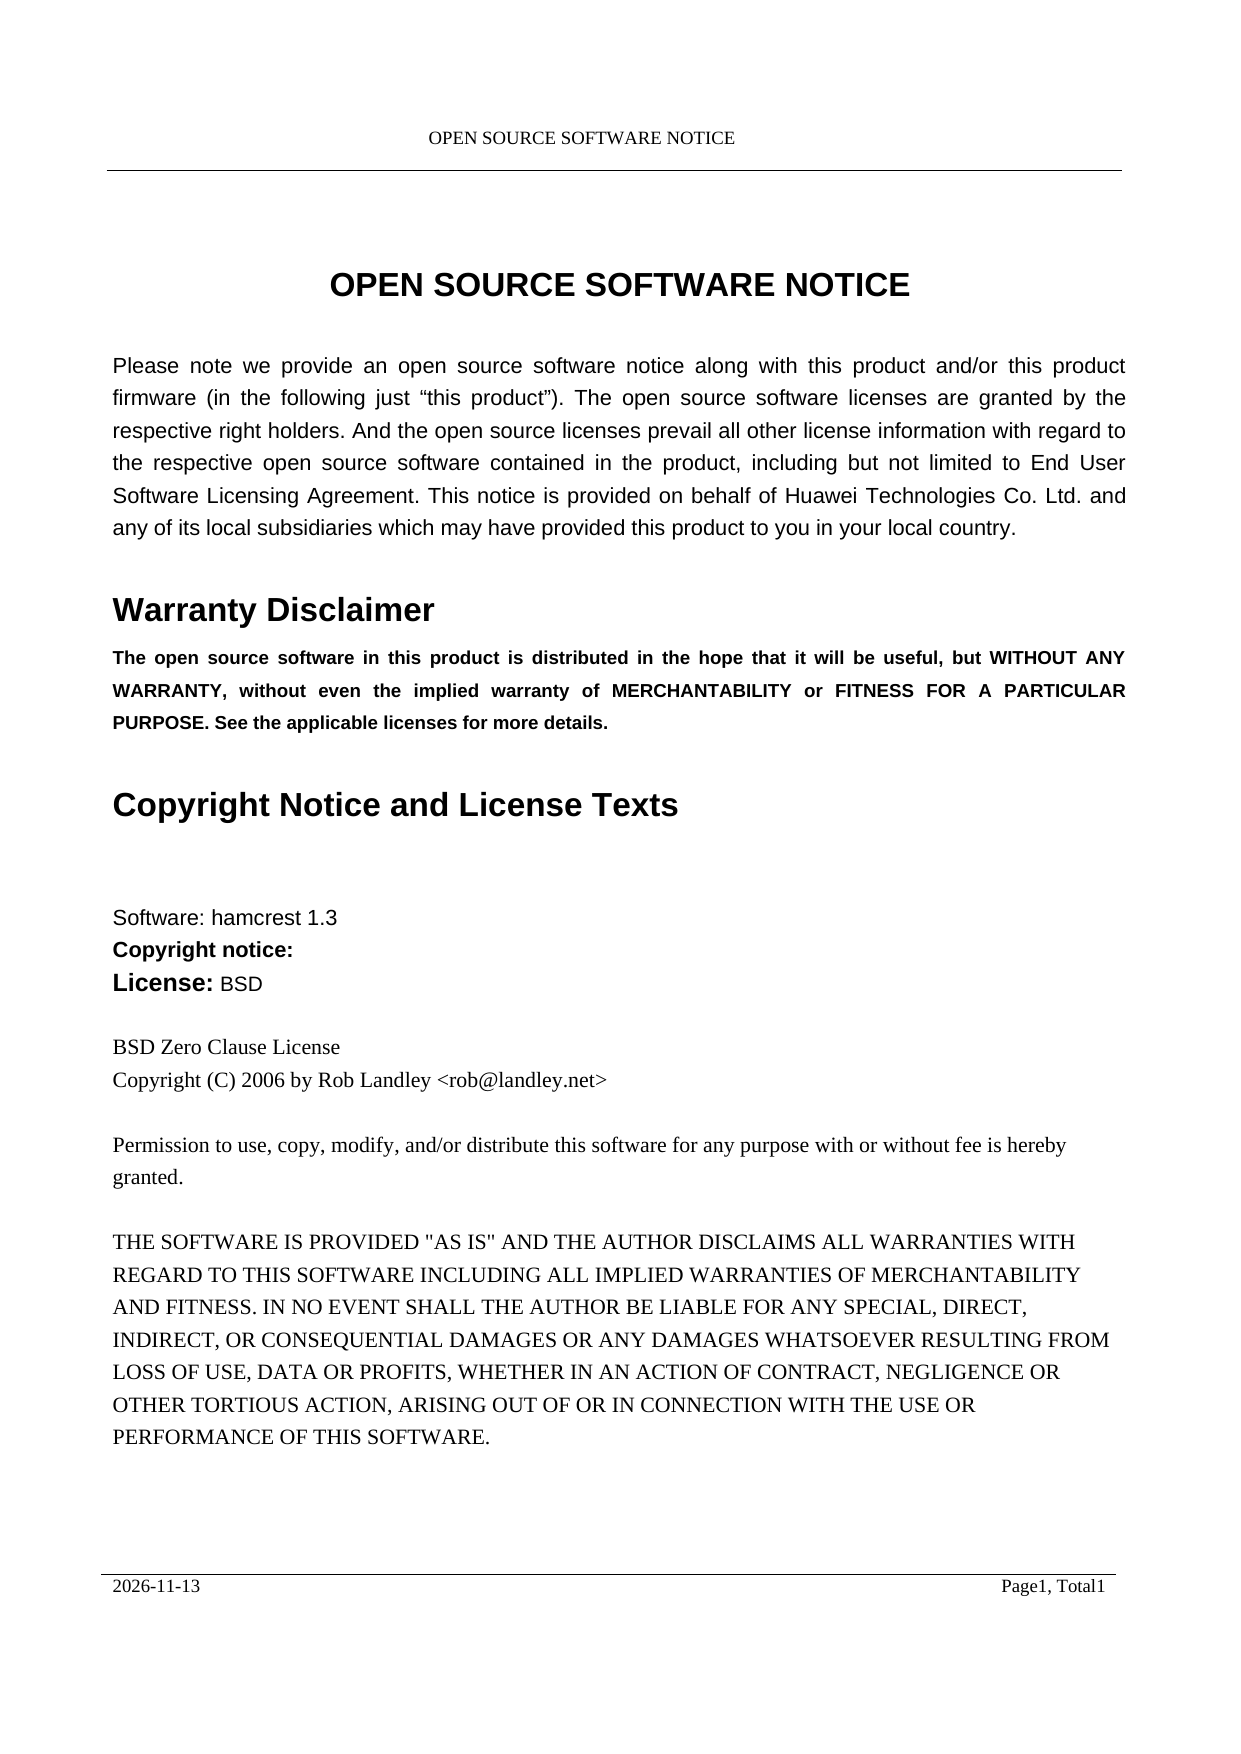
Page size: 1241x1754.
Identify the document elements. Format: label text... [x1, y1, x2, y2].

text Warranty Disclaimer [112, 576, 1128, 641]
text Copyright Notice and License Texts [112, 771, 1128, 836]
text Software: hamcrest 1.3 [112, 901, 1128, 933]
text Copyright notice: [112, 933, 1128, 966]
text The open source software in this product is distributed in the hope that it will be useful, but WITHOUT ANY WARRANTY, without even the implied warranty of MERCHANTABILITY or FITNESS FOR A PARTICULAR PURPOSE. See the applicable licenses for more details. [112, 641, 1128, 739]
text OPEN SOURCE SOFTWARE NOTICE [112, 251, 1128, 316]
text License: BSD BSD Zero Clause License Copyright (C) 2006 by Rob Landley <rob@landley.net> Permission to use, copy, modify, and/or distribute this software for any purpose with or without fee is hereby granted. THE SOFTWARE IS PROVIDED "AS IS" AND THE AUTHOR DISCLAIMS ALL WARRANTIES WITH REGARD TO THIS SOFTWARE INCLUDING ALL IMPLIED WARRANTIES OF MERCHANTABILITY AND FITNESS. IN NO EVENT SHALL THE AUTHOR BE LIABLE FOR ANY SPECIAL, DIRECT, INDIRECT, OR CONSEQUENTIAL DAMAGES OR ANY DAMAGES WHATSOEVER RESULTING FROM LOSS OF USE, DATA OR PROFITS, WHETHER IN AN ACTION OF CONTRACT, NEGLIGENCE OR OTHER TORTIOUS ACTION, ARISING OUT OF OR IN CONNECTION WITH THE USE OR PERFORMANCE OF THIS SOFTWARE. [112, 966, 1128, 1486]
text Please note we provide an open source software notice along with this product and/or this product firmware (in the following just “this product”). The open source software licenses are granted by the respective right holders. And the open source licenses prevail all other license information with regard to the respective open source software contained in the product, including but not limited to End User Software Licensing Agreement. This notice is provided on behalf of Huawei Technologies Co. Ltd. and any of its local subsidiaries which may have provided this product to you in your local country. [112, 349, 1128, 544]
